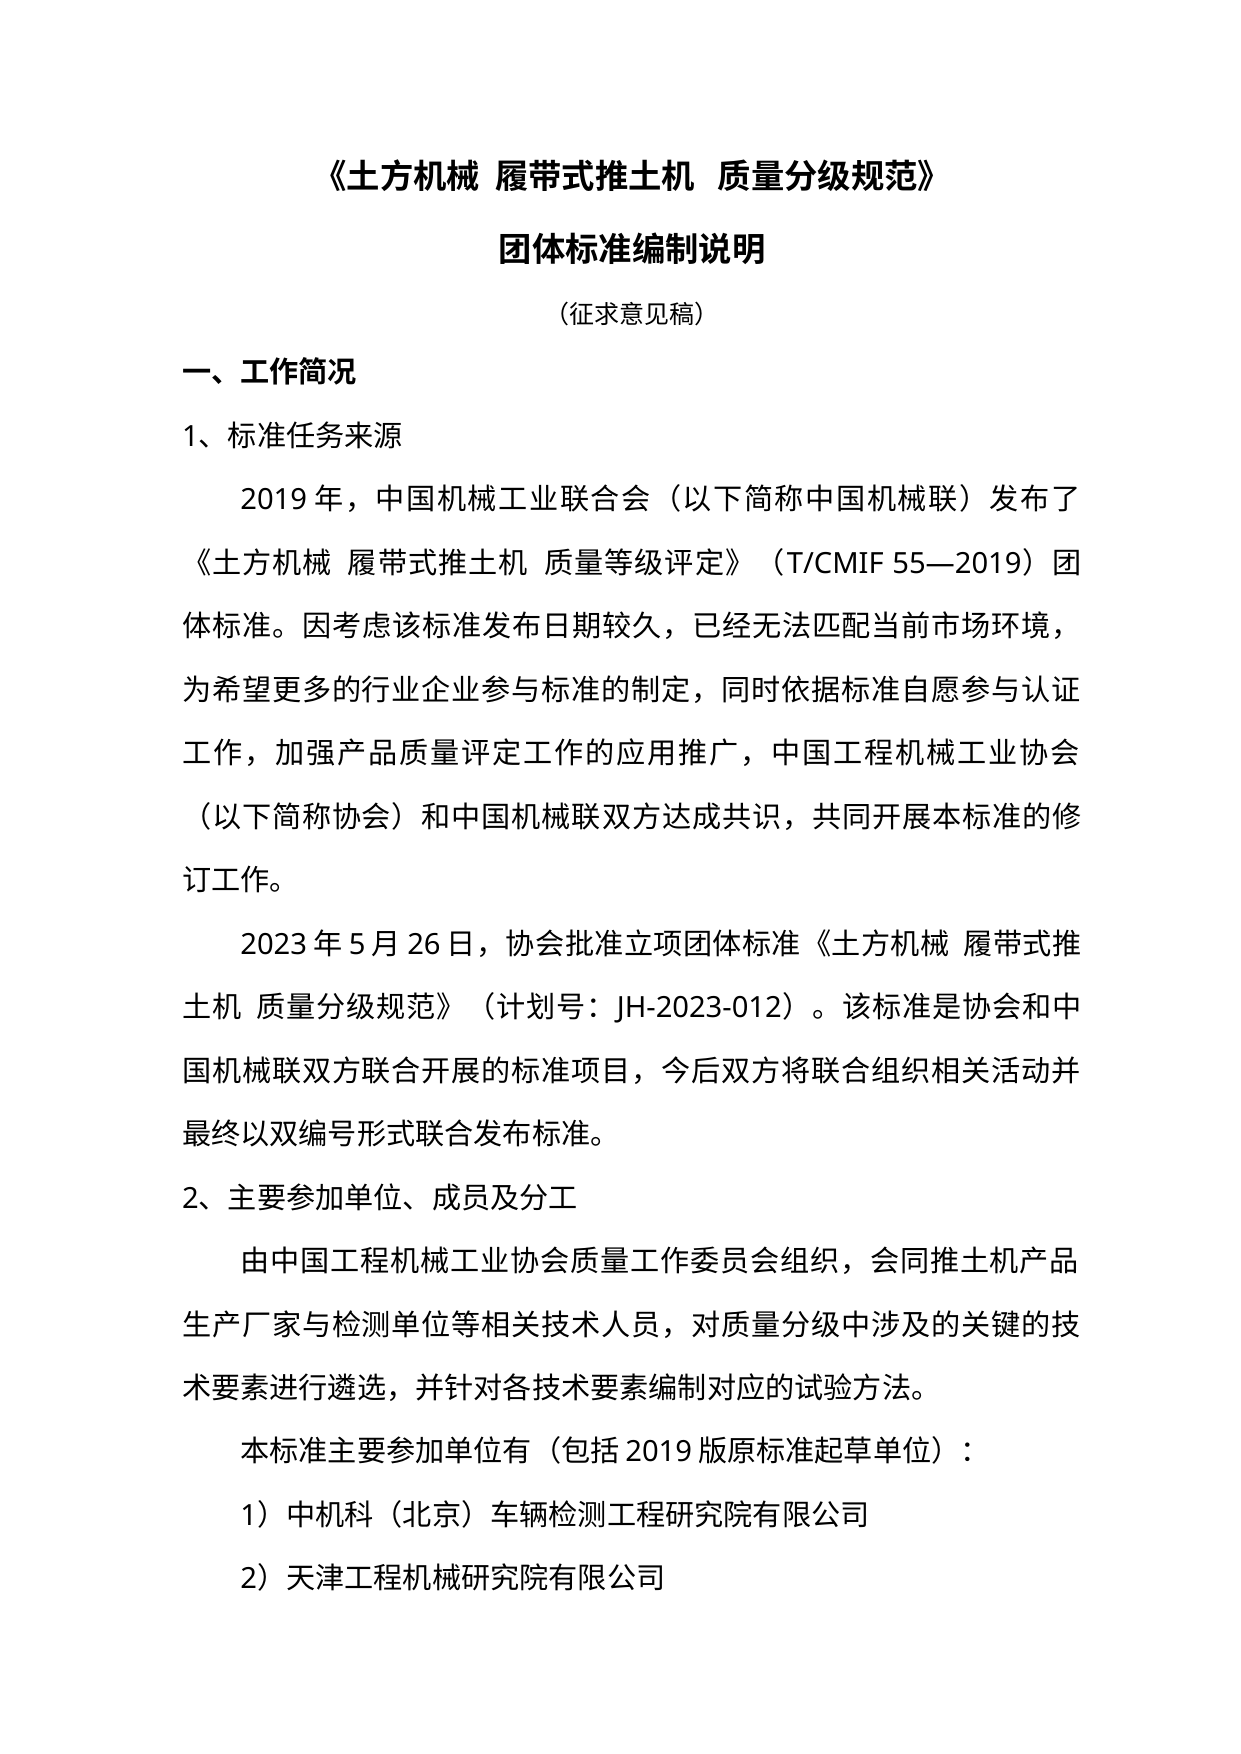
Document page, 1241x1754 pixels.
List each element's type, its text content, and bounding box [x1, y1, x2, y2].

list 标准任务来源 [182, 412, 1082, 455]
list 工作简况 [182, 349, 1082, 391]
text 2023年5月26日，协会批准立项团体标准《土方机械 履带式推土机 质量分级规范》（计划号：JH-2023-012）。该标准是协会和中国机械联双方联合开展的标准项目，今后双方将联合组织相关活动并最终以双编号形式联合发布标准。 [182, 920, 1082, 1153]
text 《土方机械 履带式推土机 质量分级规范》 [182, 150, 1082, 198]
text 由中国工程机械工业协会质量工作委员会组织，会同推土机产品生产厂家与检测单位等相关技术人员，对质量分级中涉及的关键的技术要素进行遴选，并针对各技术要素编制对应的试验方法。 [182, 1238, 1082, 1407]
text 2019年，中国机械工业联合会（以下简称中国机械联）发布了《土方机械 履带式推土机 质量等级评定》（T/CMIF 55—2019）团体标准。因考虑该标准发布日期较久，已经无法匹配当前市场环境，为希望更多的行业企业参与标准的制定，同时依据标准自愿参与认证工作，加强产品质量评定工作的应用推广，中国工程机械工业协会（以下简称协会）和中国机械联双方达成共识，共同开展本标准的修订工作。 [182, 476, 1082, 899]
text （征求意见稿） [182, 294, 1082, 331]
text 2）天津工程机械研究院有限公司 [182, 1555, 1082, 1597]
text 本标准主要参加单位有（包括2019版原标准起草单位）： [182, 1428, 1082, 1470]
list 主要参加单位、成员及分工 [182, 1174, 1082, 1217]
text 1）中机科（北京）车辆检测工程研究院有限公司 [182, 1492, 1082, 1534]
text 团体标准编制说明 [182, 222, 1082, 271]
